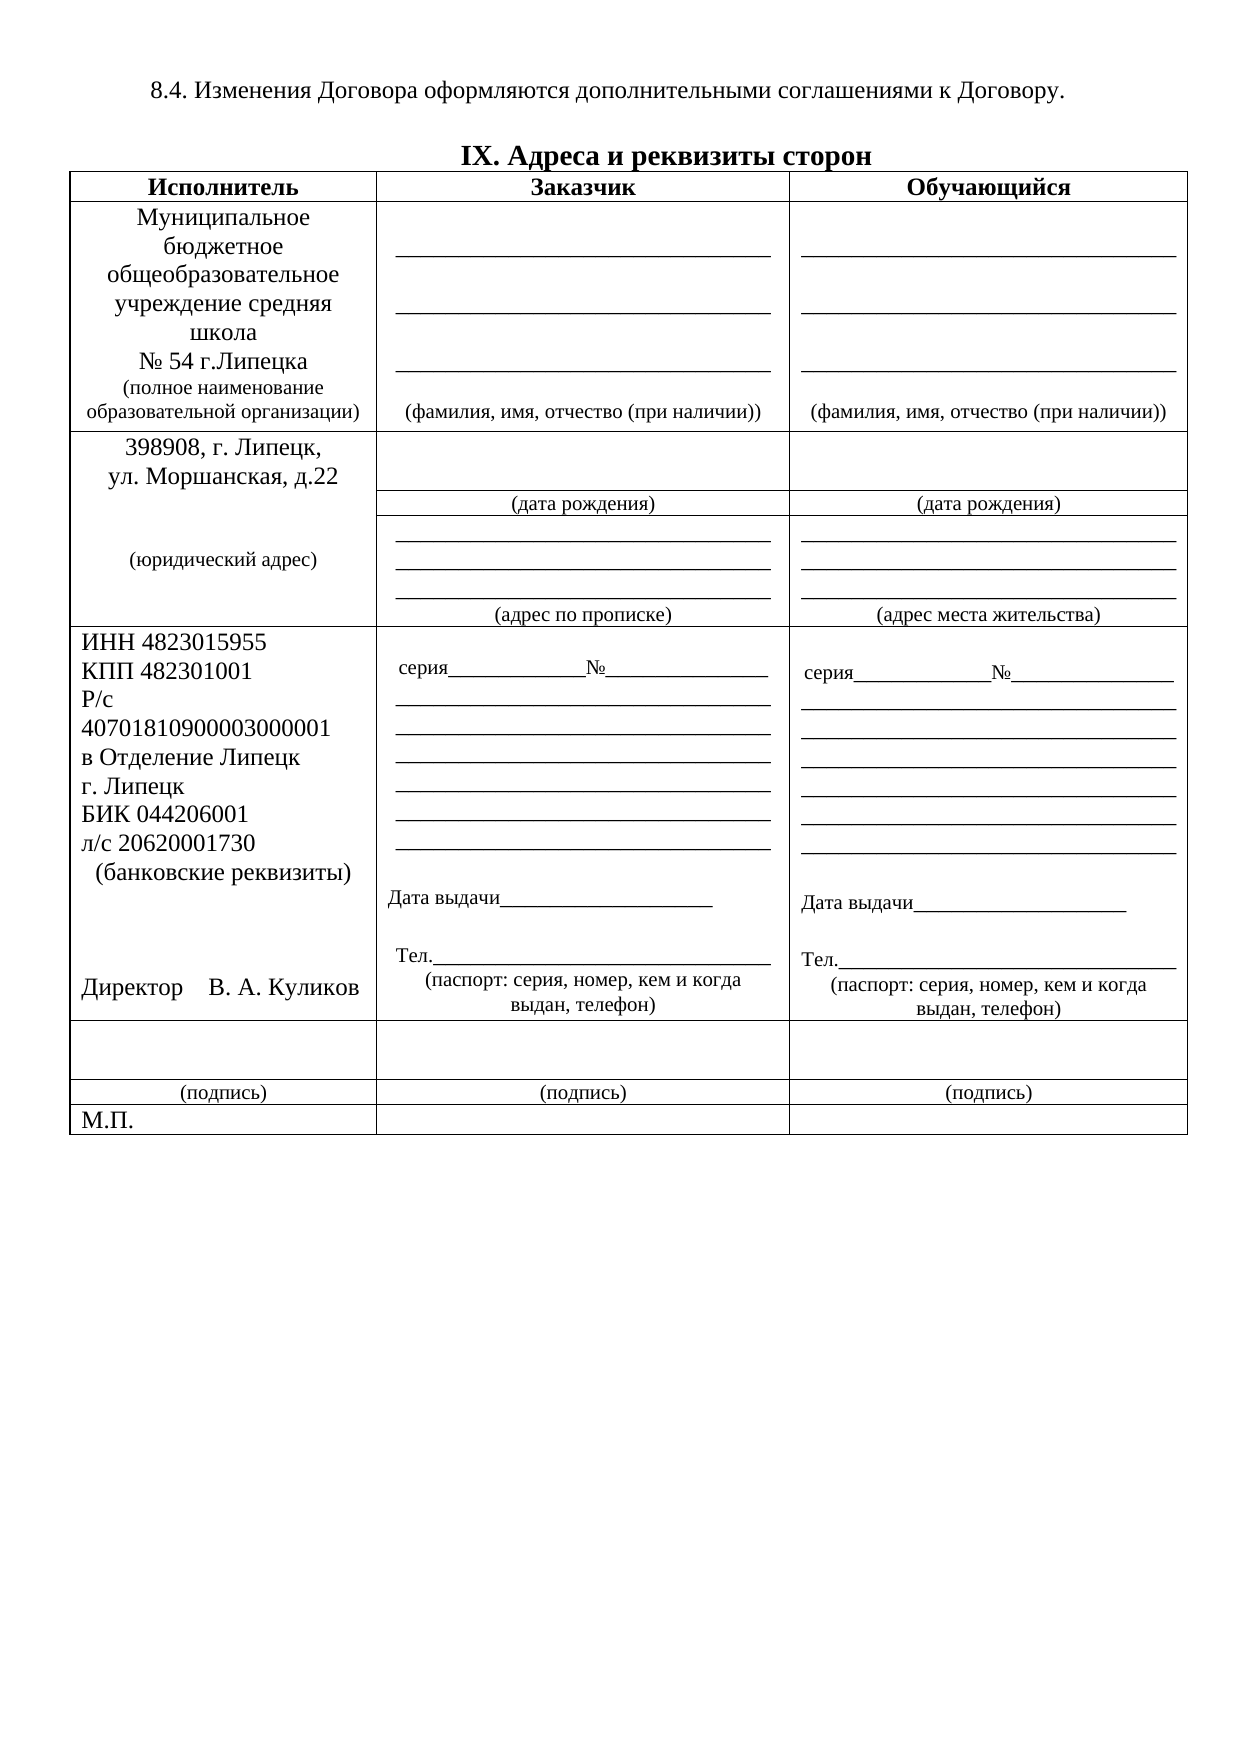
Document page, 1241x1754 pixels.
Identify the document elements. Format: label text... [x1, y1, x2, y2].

table_cell М.П. [71, 1105, 376, 1134]
table_cell (подпись) [377, 1080, 789, 1104]
table_cell ИНН 4823015955 КПП 482301001 Р/с 40701810900003000001 в Отделение Липецк г. Липецк БИК 044206001 л/с 20620001730 (банковские реквизиты) Директор В. А. Куликов [71, 627, 376, 1020]
table_cell серия___________№_____________ ______________________________ ______________________________ ______________________________ ______________________________ ______________________________ ______________________________ Дата выдачи_________________ Тел.___________________________ (паспорт: серия, номер, кем и когда выдан, телефон) [790, 627, 1187, 1020]
table_cell [71, 1021, 376, 1079]
table_cell ______________________________ ______________________________ ______________________________ (фамилия, имя, отчество (при наличии)) [790, 202, 1187, 431]
table_cell [377, 432, 789, 489]
table_cell (подпись) [71, 1080, 376, 1104]
table_header Исполнитель [71, 172, 376, 201]
table_header Заказчик [377, 172, 789, 201]
table_cell 398908, г. Липецк, ул. Моршанская, д.22 (юридический адрес) [71, 432, 376, 626]
table_header Обучающийся [790, 172, 1187, 201]
table_cell [790, 1021, 1187, 1079]
table_cell [790, 1105, 1187, 1134]
table_cell [377, 1021, 789, 1079]
text 8.4. Изменения Договора оформляются дополнительными соглашениями к Договору. [94, 76, 1181, 104]
table_cell серия___________№_____________ ______________________________ ______________________________ ______________________________ ______________________________ ______________________________ ______________________________ Дата выдачи_________________ Тел.___________________________ (паспорт: серия, номер, кем и когда выдан, телефон) [377, 627, 789, 1020]
table_cell Муниципальное бюджетное общеобразовательное учреждение средняя школа № 54 г.Липецка (полное наименование образовательной организации) [71, 202, 376, 431]
table_cell (дата рождения) [790, 491, 1187, 515]
table_cell (дата рождения) [377, 491, 789, 515]
table_cell ______________________________ ______________________________ ______________________________ (фамилия, имя, отчество (при наличии)) [377, 202, 789, 431]
table_cell (подпись) [790, 1080, 1187, 1104]
table_cell ______________________________ ______________________________ ______________________________ (адрес по прописке) [377, 516, 789, 626]
table_cell ______________________________ ______________________________ ______________________________ (адрес места жительства) [790, 516, 1187, 626]
table_cell [790, 432, 1187, 489]
text IX. Адреса и реквизиты сторон [460, 138, 1202, 171]
table_cell [377, 1105, 789, 1134]
